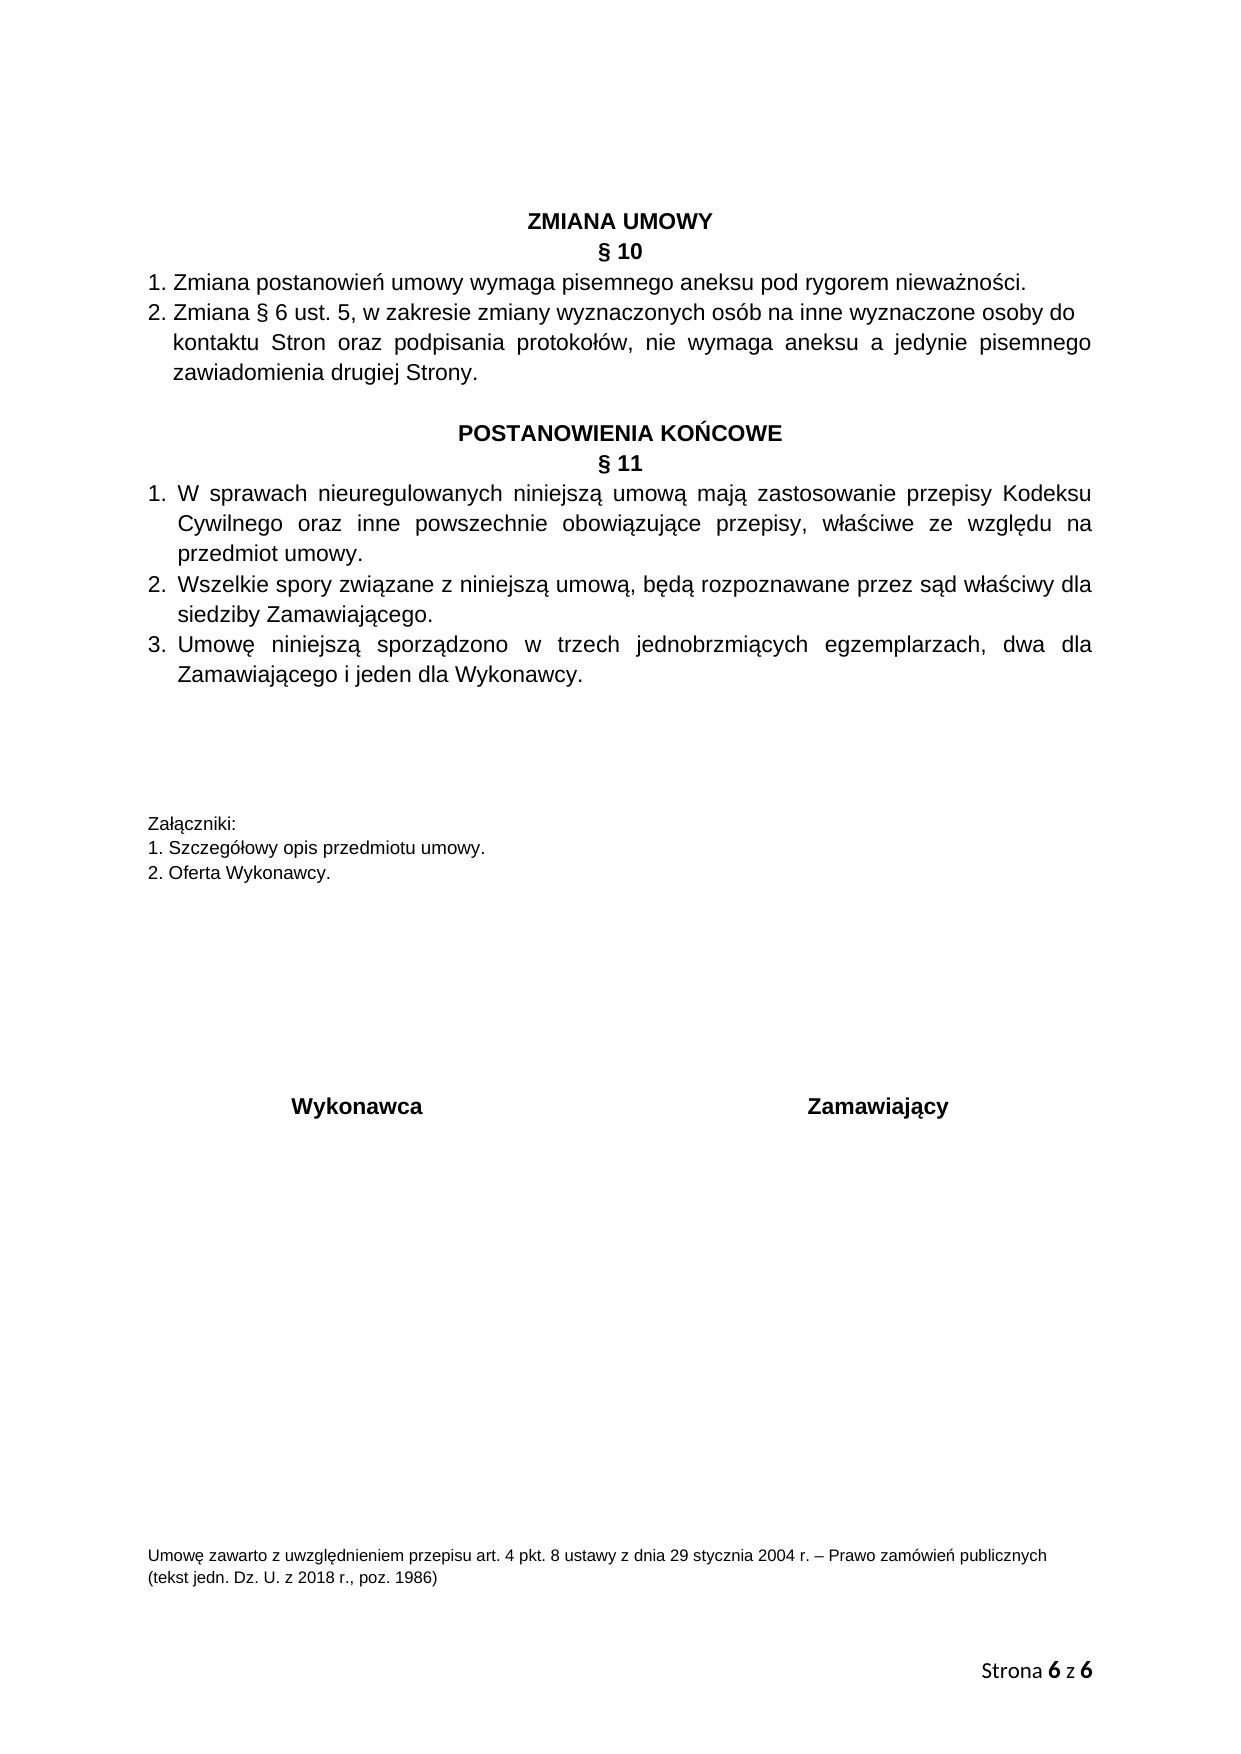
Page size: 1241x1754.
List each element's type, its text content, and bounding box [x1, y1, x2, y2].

text 2. Oferta Wykonawcy. [148, 862, 1092, 883]
text ZMIANA UMOWY [148, 208, 1092, 234]
text 2. Zmiana § 6 ust. 5, w zakresie zmiany wyznaczonych osób na inne wyznaczone osoby do [148, 299, 1092, 325]
text § 11 [148, 450, 1092, 476]
text 1. Zmiana postanowień umowy wymaga pisemnego aneksu pod rygorem nieważności. [148, 268, 1092, 295]
text POSTANOWIENIA KOŃCOWE [148, 419, 1092, 446]
text § 10 [148, 238, 1092, 265]
text Umowę zawarto z uwzględnieniem przepisu art. 4 pkt. 8 ustawy z dnia 29 stycznia 2004 r. – Prawo zamówień publicznych (tekst jedn. Dz. U. z 2018 r., poz. 1986) [148, 1546, 1092, 1587]
text kontaktu Stron oraz podpisania protokołów, nie wymaga aneksu a jedynie pisemnego zawiadomienia drugiej Strony. [173, 329, 1092, 386]
list Wszelkie spory związane z niniejszą umową, będą rozpoznawane przez sąd właściwy dla siedziby Zamawiającego. [148, 571, 1092, 627]
text Załączniki: [148, 812, 1092, 834]
list Umowę niniejszą sporządzono w trzech jednobrzmiących egzemplarzach, dwa dla Zamawiającego i jeden dla Wykonawcy. [148, 631, 1092, 688]
list W sprawach nieuregulowanych niniejszą umową mają zastosowanie przepisy Kodeksu Cywilnego oraz inne powszechnie obowiązujące przepisy, właściwe ze względu na przedmiot umowy. [148, 480, 1092, 567]
text Wykonawca Zamawiający [148, 1093, 1092, 1119]
text 1. Szczegółowy opis przedmiotu umowy. [148, 837, 1092, 859]
